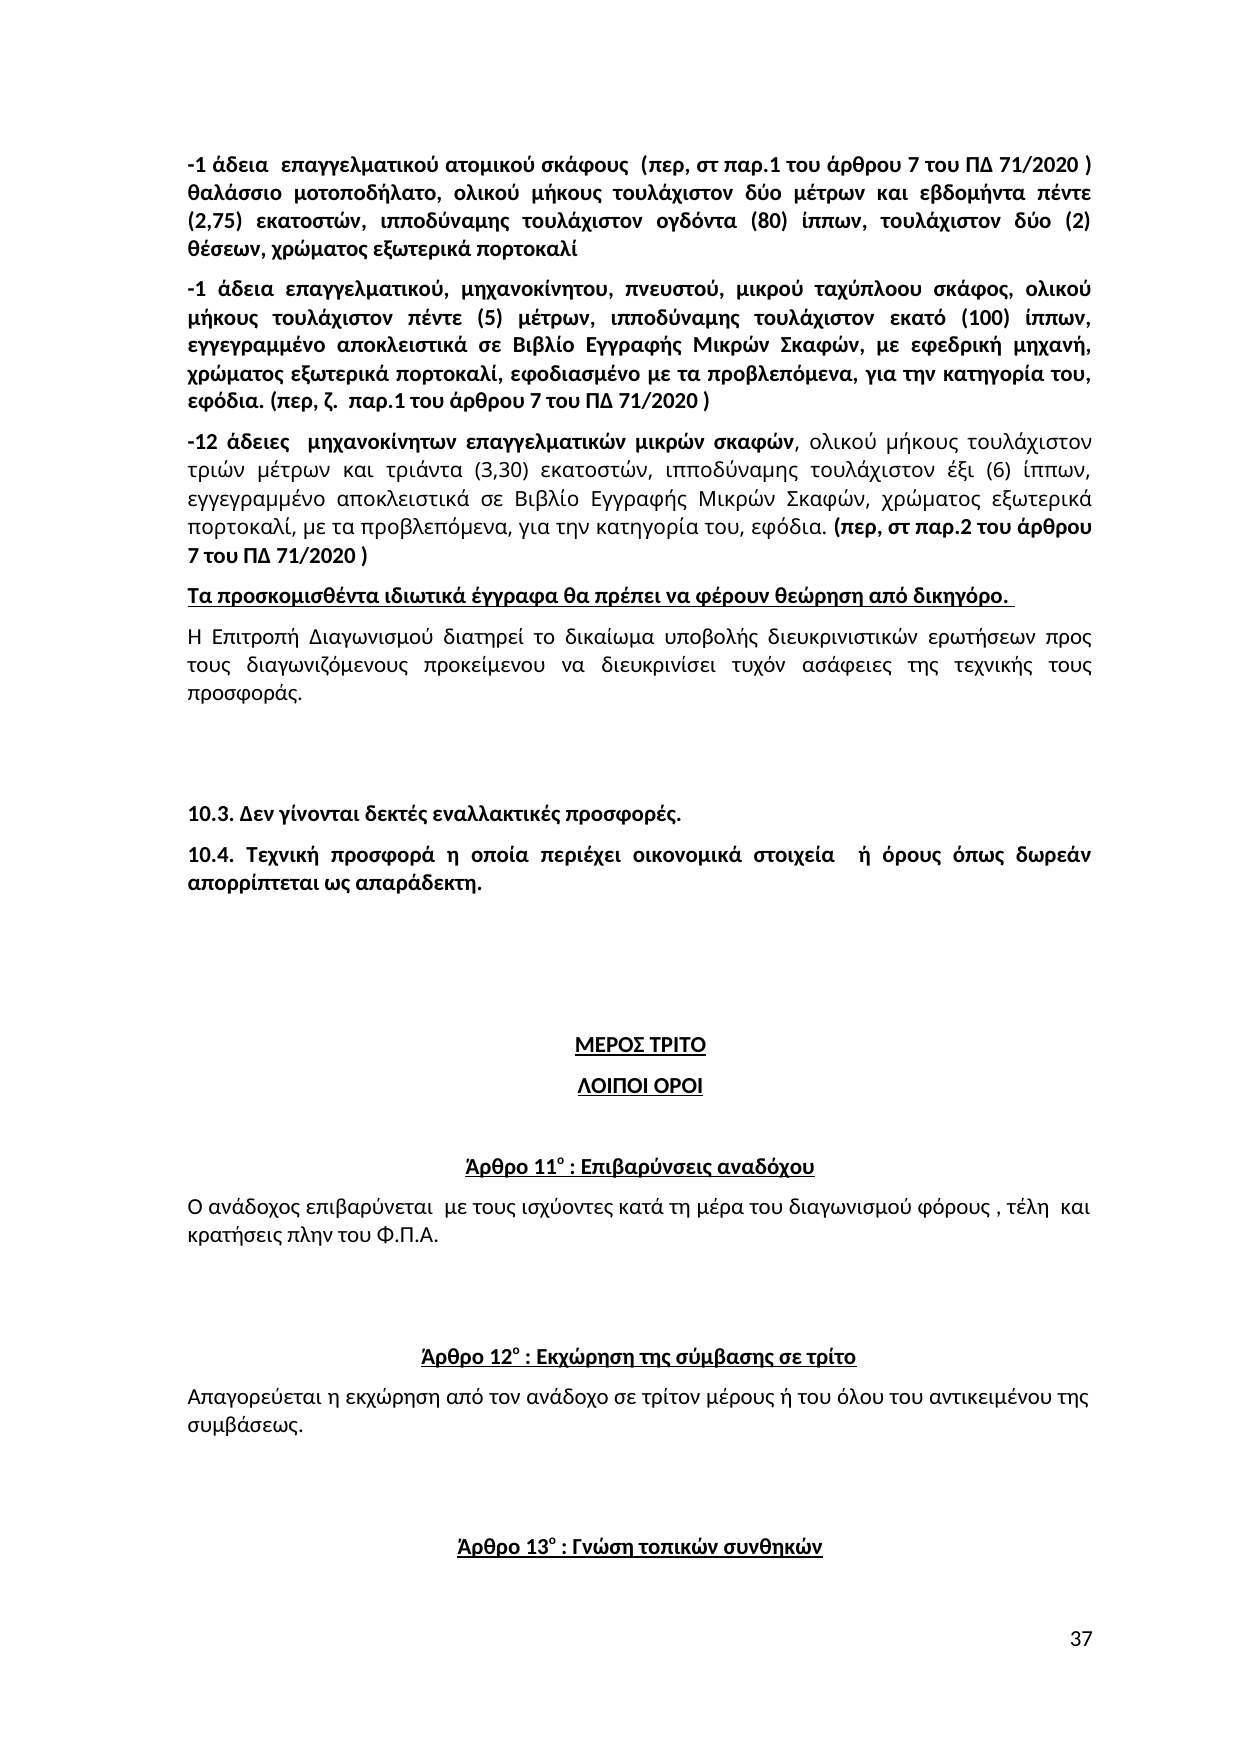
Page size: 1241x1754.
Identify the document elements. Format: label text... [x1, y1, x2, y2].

text Άρθρο 13ο : Γνώση τοπικών συνθηκών [187, 1532, 1093, 1560]
text -1 άδεια επαγγελματικού ατομικού σκάφους (περ, στ παρ.1 του άρθρου 7 του ΠΔ 71/2020 ) θαλάσσιο μοτοποδήλατο, ολικού μήκους τουλάχιστον δύο μέτρων και εβδομήντα πέντε (2,75) εκατοστών, ιπποδύναμης τουλάχιστον ογδόντα (80) ίππων, τουλάχιστον δύο (2) θέσεων, χρώματος εξωτερικά πορτοκαλί [187, 150, 1093, 262]
text Άρθρο 11ο : Επιβαρύνσεις αναδόχου [187, 1152, 1093, 1180]
text 10.3. Δεν γίνονται δεκτές εναλλακτικές προσφορές. [187, 799, 1093, 828]
text Απαγορεύεται η εκχώρηση από τον ανάδοχο σε τρίτον μέρους ή του όλου του αντικειμένου της συμβάσεως. [187, 1382, 1090, 1438]
text ΛΟΙΠΟΙ ΟΡΟΙ [187, 1071, 1093, 1099]
text Άρθρο 12ο : Εκχώρηση της σύμβασης σε τρίτο [187, 1342, 1090, 1370]
text -1 άδεια επαγγελματικού, μηχανοκίνητου, πνευστού, μικρού ταχύπλοου σκάφος, ολικού μήκους τουλάχιστον πέντε (5) μέτρων, ιπποδύναμης τουλάχιστον εκατό (100) ίππων, εγγεγραμμένο αποκλειστικά σε Βιβλίο Εγγραφής Μικρών Σκαφών, με εφεδρική μηχανή, χρώματος εξωτερικά πορτοκαλί, εφοδιασμένο με τα προβλεπόμενα, για την κατηγορία του, εφόδια. (περ, ζ. παρ.1 του άρθρου 7 του ΠΔ 71/2020 ) [187, 274, 1093, 415]
text ΜΕΡΟΣ ΤΡΙΤΟ [187, 1030, 1093, 1058]
text Η Επιτροπή Διαγωνισμού διατηρεί το δικαίωμα υποβολής διευκρινιστικών ερωτήσεων προς τους διαγωνιζόμενους προκείμενου να διευκρινίσει τυχόν ασάφειες της τεχνικής τους προσφοράς. [187, 622, 1093, 706]
text Τα προσκομισθέντα ιδιωτικά έγγραφα θα πρέπει να φέρουν θεώρηση από δικηγόρο. [187, 581, 1093, 609]
text -12 άδειες μηχανοκίνητων επαγγελματικών μικρών σκαφών, ολικού μήκους τουλάχιστον τριών μέτρων και τριάντα (3,30) εκατοστών, ιπποδύναμης τουλάχιστον έξι (6) ίππων, εγγεγραμμένο αποκλειστικά σε Βιβλίο Εγγραφής Μικρών Σκαφών, χρώματος εξωτερικά πορτοκαλί, με τα προβλεπόμενα, για την κατηγορία του, εφόδια. (περ, στ παρ.2 του άρθρου 7 του ΠΔ 71/2020 ) [187, 427, 1093, 569]
text Ο ανάδοχος επιβαρύνεται με τους ισχύοντες κατά τη μέρα του διαγωνισμού φόρους , τέλη και κρατήσεις πλην του Φ.Π.Α. [187, 1192, 1093, 1248]
text 10.4. Τεχνική προσφορά η οποία περιέχει οικονομικά στοιχεία ή όρους όπως δωρεάν απορρίπτεται ως απαράδεκτη. [187, 840, 1093, 896]
